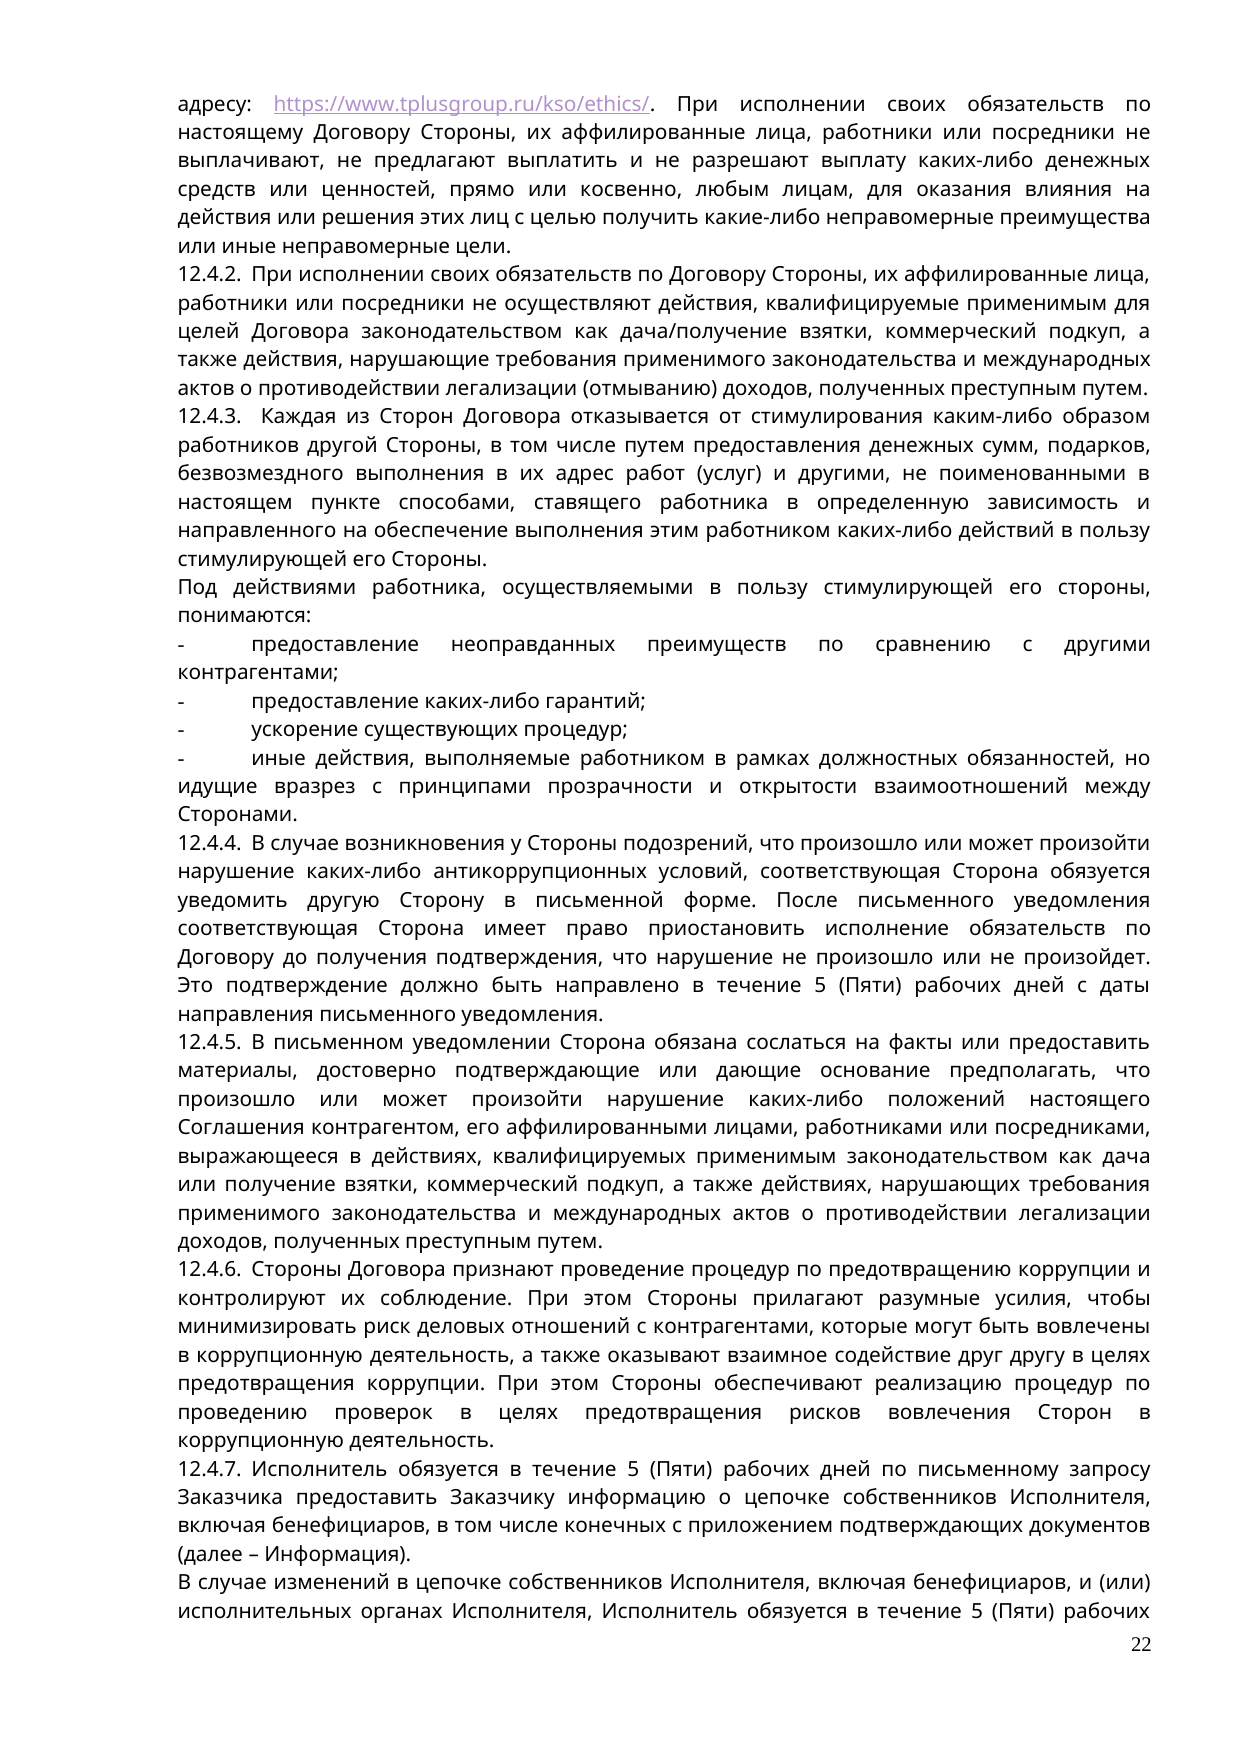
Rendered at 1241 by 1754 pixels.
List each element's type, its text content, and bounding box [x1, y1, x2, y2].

list Исполнитель обязуется в течение 5 (Пяти) рабочих дней по письменному запросу Заказчика предоставить Заказчику информацию о цепочке собственников Исполнителя, включая бенефициаров, в том числе конечных с приложением подтверждающих документов (далее – Информация). [177, 1454, 1152, 1567]
list При исполнении своих обязательств по Договору Стороны, их аффилированные лица, работники или посредники не осуществляют действия, квалифицируемые применимым для целей Договора законодательством как дача/получение взятки, коммерческий подкуп, а также действия, нарушающие требования применимого законодательства и международных актов о противодействии легализации (отмыванию) доходов, полученных преступным путем. [177, 259, 1152, 401]
list Каждая из Сторон Договора отказывается от стимулирования каким-либо образом работников другой Стороны, в том числе путем предоставления денежных сумм, подарков, безвозмездного выполнения в их адрес работ (услуг) и другими, не поименованными в настоящем пункте способами, ставящего работника в определенную зависимость и направленного на обеспечение выполнения этим работником каких-либо действий в пользу стимулирующей его Стороны. [177, 401, 1152, 572]
list В письменном уведомлении Сторона обязана сослаться на факты или предоставить материалы, достоверно подтверждающие или дающие основание предполагать, что произошло или может произойти нарушение каких-либо положений настоящего Соглашения контрагентом, его аффилированными лицами, работниками или посредниками, выражающееся в действиях, квалифицируемых применимым законодательством как дача или получение взятки, коммерческий подкуп, а также действиях, нарушающих требования применимого законодательства и международных актов о противодействии легализации доходов, полученных преступным путем. [177, 1027, 1152, 1254]
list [177, 89, 1152, 259]
list иные действия, выполняемые работником в рамках должностных обязанностей, но идущие вразрез с принципами прозрачности и открытости взаимоотношений между Сторонами. [177, 743, 1152, 828]
list В случае возникновения у Стороны подозрений, что произошло или может произойти нарушение каких-либо антикоррупционных условий, соответствующая Сторона обязуется уведомить другую Сторону в письменной форме. После письменного уведомления соответствующая Сторона имеет право приостановить исполнение обязательств по Договору до получения подтверждения, что нарушение не произошло или не произойдет. Это подтверждение должно быть направлено в течение 5 (Пяти) рабочих дней с даты направления письменного уведомления. [177, 828, 1152, 1027]
list предоставление неоправданных преимуществ по сравнению с другими контрагентами; [177, 629, 1152, 686]
list предоставление каких-либо гарантий; [177, 686, 1152, 714]
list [177, 1567, 1152, 1624]
list ускорение существующих процедур; [177, 714, 1152, 743]
list Стороны Договора признают проведение процедур по предотвращению коррупции и контролируют их соблюдение. При этом Стороны прилагают разумные усилия, чтобы минимизировать риск деловых отношений с контрагентами, которые могут быть вовлечены в коррупционную деятельность, а также оказывают взаимное содействие друг другу в целях предотвращения коррупции. При этом Стороны обеспечивают реализацию процедур по проведению проверок в целях предотвращения рисков вовлечения Сторон в коррупционную деятельность. [177, 1254, 1152, 1454]
list Под действиями работника, осуществляемыми в пользу стимулирующей его стороны, понимаются: [177, 572, 1152, 629]
